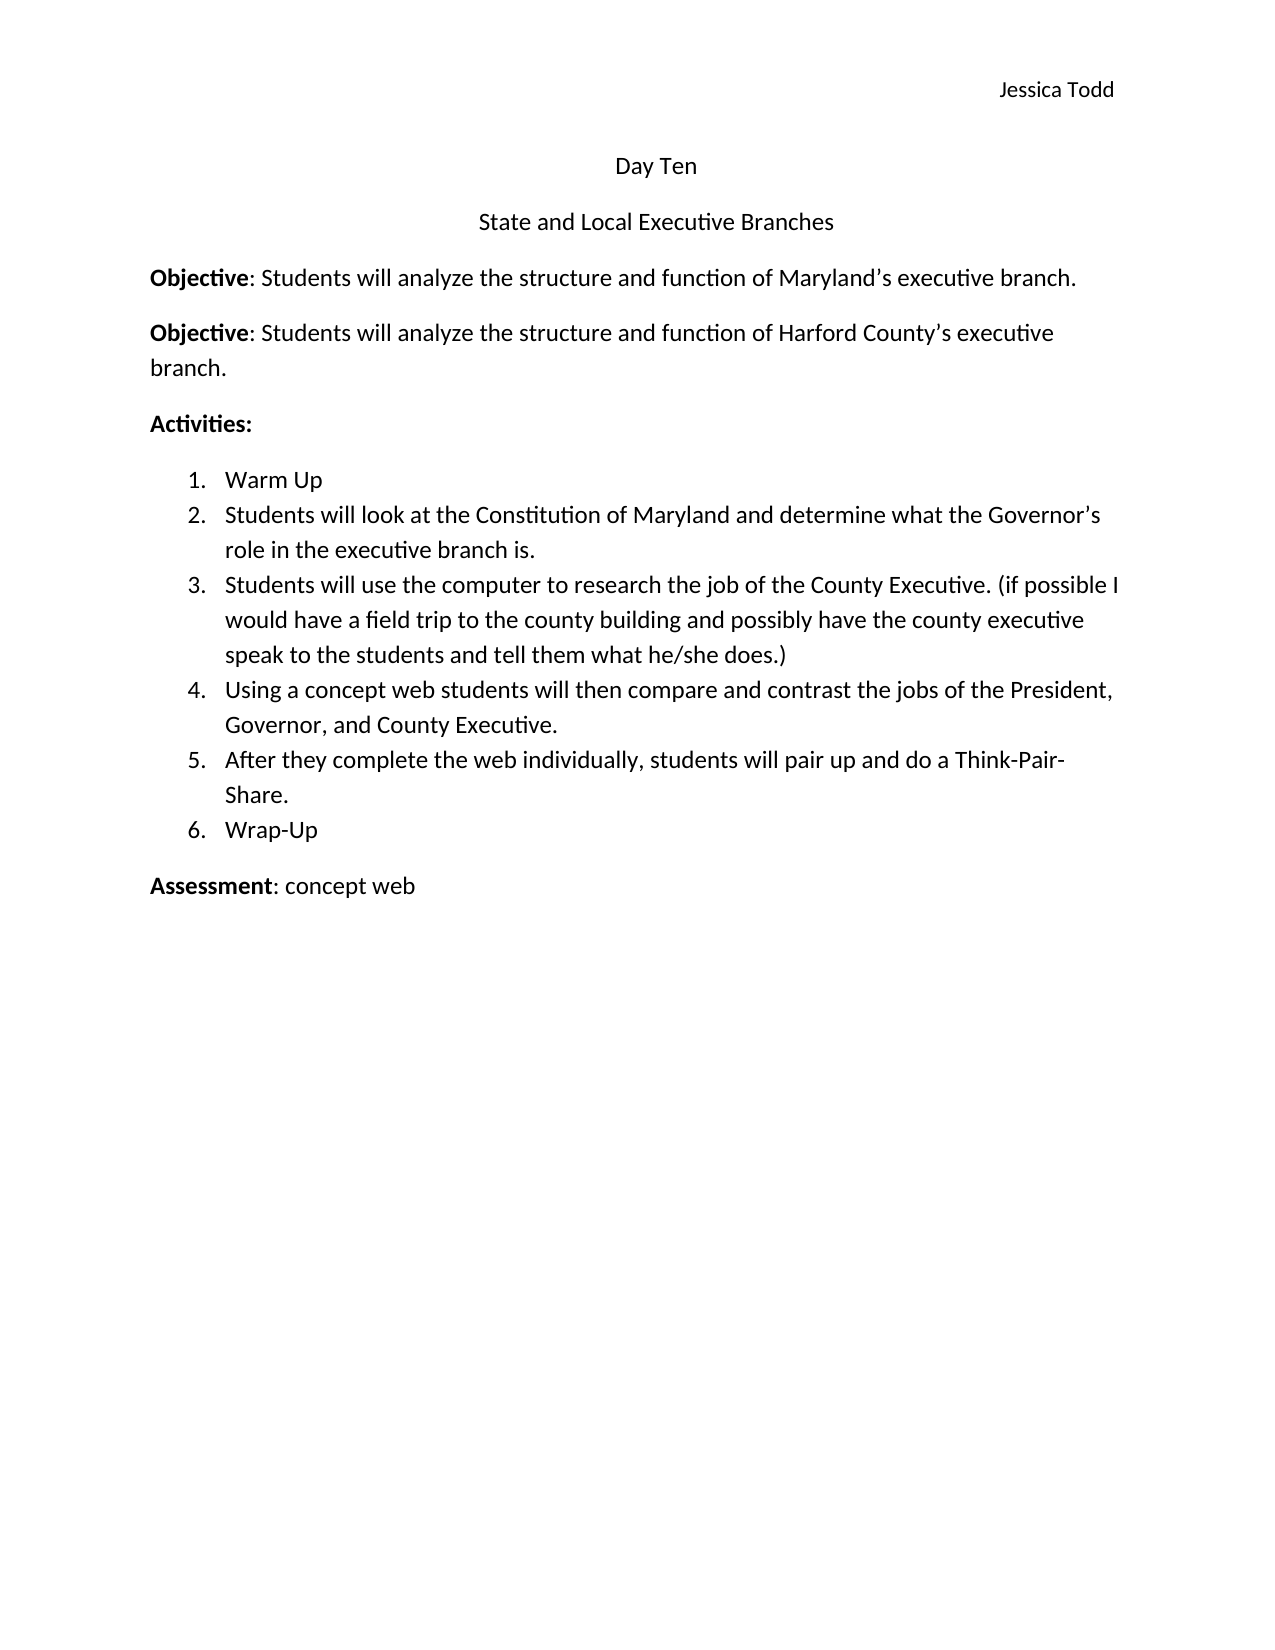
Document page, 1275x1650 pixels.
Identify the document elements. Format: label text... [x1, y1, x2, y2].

list Wrap-Up [187, 814, 1125, 845]
text Objective: Students will analyze the structure and function of Harford County’s executive branch. [150, 317, 1125, 383]
list Using a concept web students will then compare and contrast the jobs of the President, Governor, and County Executive. [187, 674, 1125, 740]
list After they complete the web individually, students will pair up and do a Think-Pair-Share. [187, 744, 1125, 810]
text Objective: Students will analyze the structure and function of Maryland’s executive branch. [150, 262, 1125, 292]
text Activities: [150, 408, 1125, 439]
list Students will use the computer to research the job of the County Executive. (if possible I would have a field trip to the county building and possibly have the county executive speak to the students and tell them what he/she does.) [187, 569, 1125, 670]
text Day Ten [187, 150, 1125, 181]
text Assessment: concept web [150, 870, 1125, 901]
list Students will look at the Constitution of Maryland and determine what the Governor’s role in the executive branch is. [187, 499, 1125, 565]
text State and Local Executive Branches [187, 206, 1125, 236]
list Warm Up [187, 464, 1125, 495]
